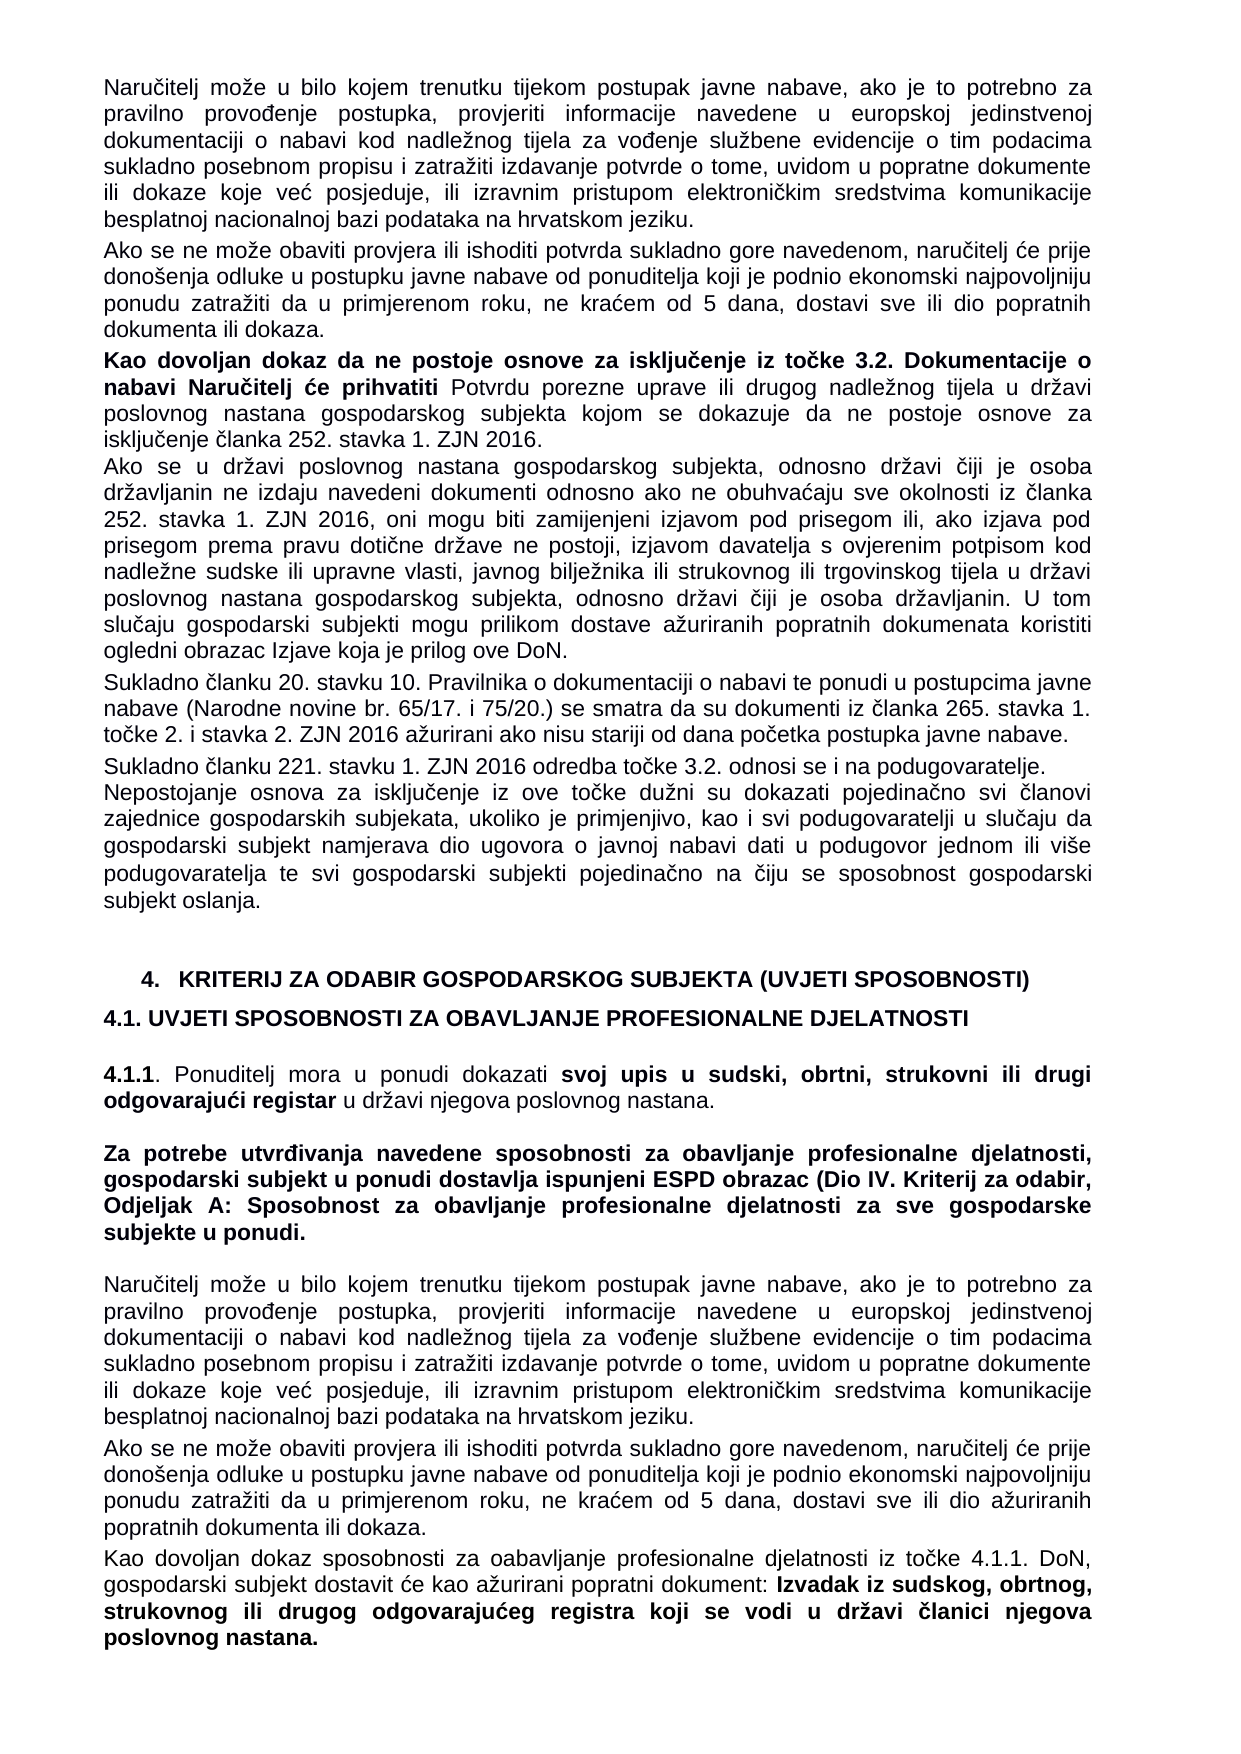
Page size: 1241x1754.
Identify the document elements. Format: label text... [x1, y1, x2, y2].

text Naručitelj može u bilo kojem trenutku tijekom postupak javne nabave, ako je to potrebno za pravilno provođenje postupka, provjeriti informacije navedene u europskoj jedinstvenoj dokumentaciji o nabavi kod nadležnog tijela za vođenje službene evidencije o tim podacima sukladno posebnom propisu i zatražiti izdavanje potvrde o tome, uvidom u popratne dokumente ili dokaze koje već posjeduje, ili izravnim pristupom elektroničkim sredstvima komunikacije besplatnoj nacionalnoj bazi podataka na hrvatskom jeziku. [103, 74, 1092, 232]
text Sukladno članku 221. stavku 1. ZJN 2016 odredba točke 3.2. odnosi se i na podugovaratelje. [103, 753, 1092, 779]
text 4.1.1. Ponuditelj mora u ponudi dokazati svoj upis u sudski, obrtni, strukovni ili drugi odgovarajući registar u državi njegova poslovnog nastana. [103, 1061, 1092, 1113]
text Ako se u državi poslovnog nastana gospodarskog subjekta, odnosno državi čiji je osoba državljanin ne izdaju navedeni dokumenti odnosno ako ne obuhvaćaju sve okolnosti iz članka 252. stavka 1. ZJN 2016, oni mogu biti zamijenjeni izjavom pod prisegom ili, ako izjava pod prisegom prema pravu dotične države ne postoji, izjavom davatelja s ovjerenim potpisom kod nadležne sudske ili upravne vlasti, javnog bilježnika ili strukovnog ili trgovinskog tijela u državi poslovnog nastana gospodarskog subjekta, odnosno državi čiji je osoba državljanin. U tom slučaju gospodarski subjekti mogu prilikom dostave ažuriranih popratnih dokumenata koristiti ogledni obrazac Izjave koja je prilog ove DoN. [103, 453, 1092, 664]
text Za potrebe utvrđivanja navedene sposobnosti za obavljanje profesionalne djelatnosti, gospodarski subjekt u ponudi dostavlja ispunjeni ESPD obrazac (Dio IV. Kriterij za odabir, Odjeljak A: Sposobnost za obavljanje profesionalne djelatnosti za sve gospodarske subjekte u ponudi. [103, 1139, 1092, 1245]
text Ako se ne može obaviti provjera ili ishoditi potvrda sukladno gore navedenom, naručitelj će prije donošenja odluke u postupku javne nabave od ponuditelja koji je podnio ekonomski najpovoljniju ponudu zatražiti da u primjerenom roku, ne kraćem od 5 dana, dostavi sve ili dio popratnih dokumenta ili dokaza. [103, 237, 1092, 342]
text Kao dovoljan dokaz sposobnosti za oabavljanje profesionalne djelatnosti iz točke 4.1.1. DoN, gospodarski subjekt dostavit će kao ažurirani popratni dokument: Izvadak iz sudskog, obrtnog, strukovnog ili drugog odgovarajućeg registra koji se vodi u državi članici njegova poslovnog nastana. [103, 1545, 1092, 1650]
text 4.1. UVJETI SPOSOBNOSTI ZA OBAVLJANJE PROFESIONALNE DJELATNOSTI [103, 1005, 1092, 1032]
text Nepostojanje osnova za isključenje iz ove točke dužni su dokazati pojedinačno svi članovi zajednice gospodarskih subjekata, ukoliko je primjenjivo, kao i svi podugovaratelji u slučaju da gospodarski subjekt namjerava dio ugovora o javnoj nabavi dati u podugovor jednom ili više podugovaratelja te svi gospodarski subjekti pojedinačno na čiju se sposobnost gospodarski subjekt oslanja. [103, 779, 1092, 913]
list KRITERIJ ZA ODABIR GOSPODARSKOG SUBJEKTA (UVJETI SPOSOBNOSTI) [141, 966, 1092, 992]
text Kao dovoljan dokaz da ne postoje osnove za isključenje iz točke 3.2. Dokumentacije o nabavi Naručitelj će prihvatiti Potvrdu porezne uprave ili drugog nadležnog tijela u državi poslovnog nastana gospodarskog subjekta kojom se dokazuje da ne postoje osnove za isključenje članka 252. stavka 1. ZJN 2016. [103, 347, 1092, 453]
text Naručitelj može u bilo kojem trenutku tijekom postupak javne nabave, ako je to potrebno za pravilno provođenje postupka, provjeriti informacije navedene u europskoj jedinstvenoj dokumentaciji o nabavi kod nadležnog tijela za vođenje službene evidencije o tim podacima sukladno posebnom propisu i zatražiti izdavanje potvrde o tome, uvidom u popratne dokumente ili dokaze koje već posjeduje, ili izravnim pristupom elektroničkim sredstvima komunikacije besplatnoj nacionalnoj bazi podataka na hrvatskom jeziku. [103, 1271, 1092, 1429]
text Sukladno članku 20. stavku 10. Pravilnika o dokumentaciji o nabavi te ponudi u postupcima javne nabave (Narodne novine br. 65/17. i 75/20.) se smatra da su dokumenti iz članka 265. stavka 1. točke 2. i stavka 2. ZJN 2016 ažurirani ako nisu stariji od dana početka postupka javne nabave. [103, 669, 1092, 748]
text Ako se ne može obaviti provjera ili ishoditi potvrda sukladno gore navedenom, naručitelj će prije donošenja odluke u postupku javne nabave od ponuditelja koji je podnio ekonomski najpovoljniju ponudu zatražiti da u primjerenom roku, ne kraćem od 5 dana, dostavi sve ili dio ažuriranih popratnih dokumenta ili dokaza. [103, 1434, 1092, 1540]
